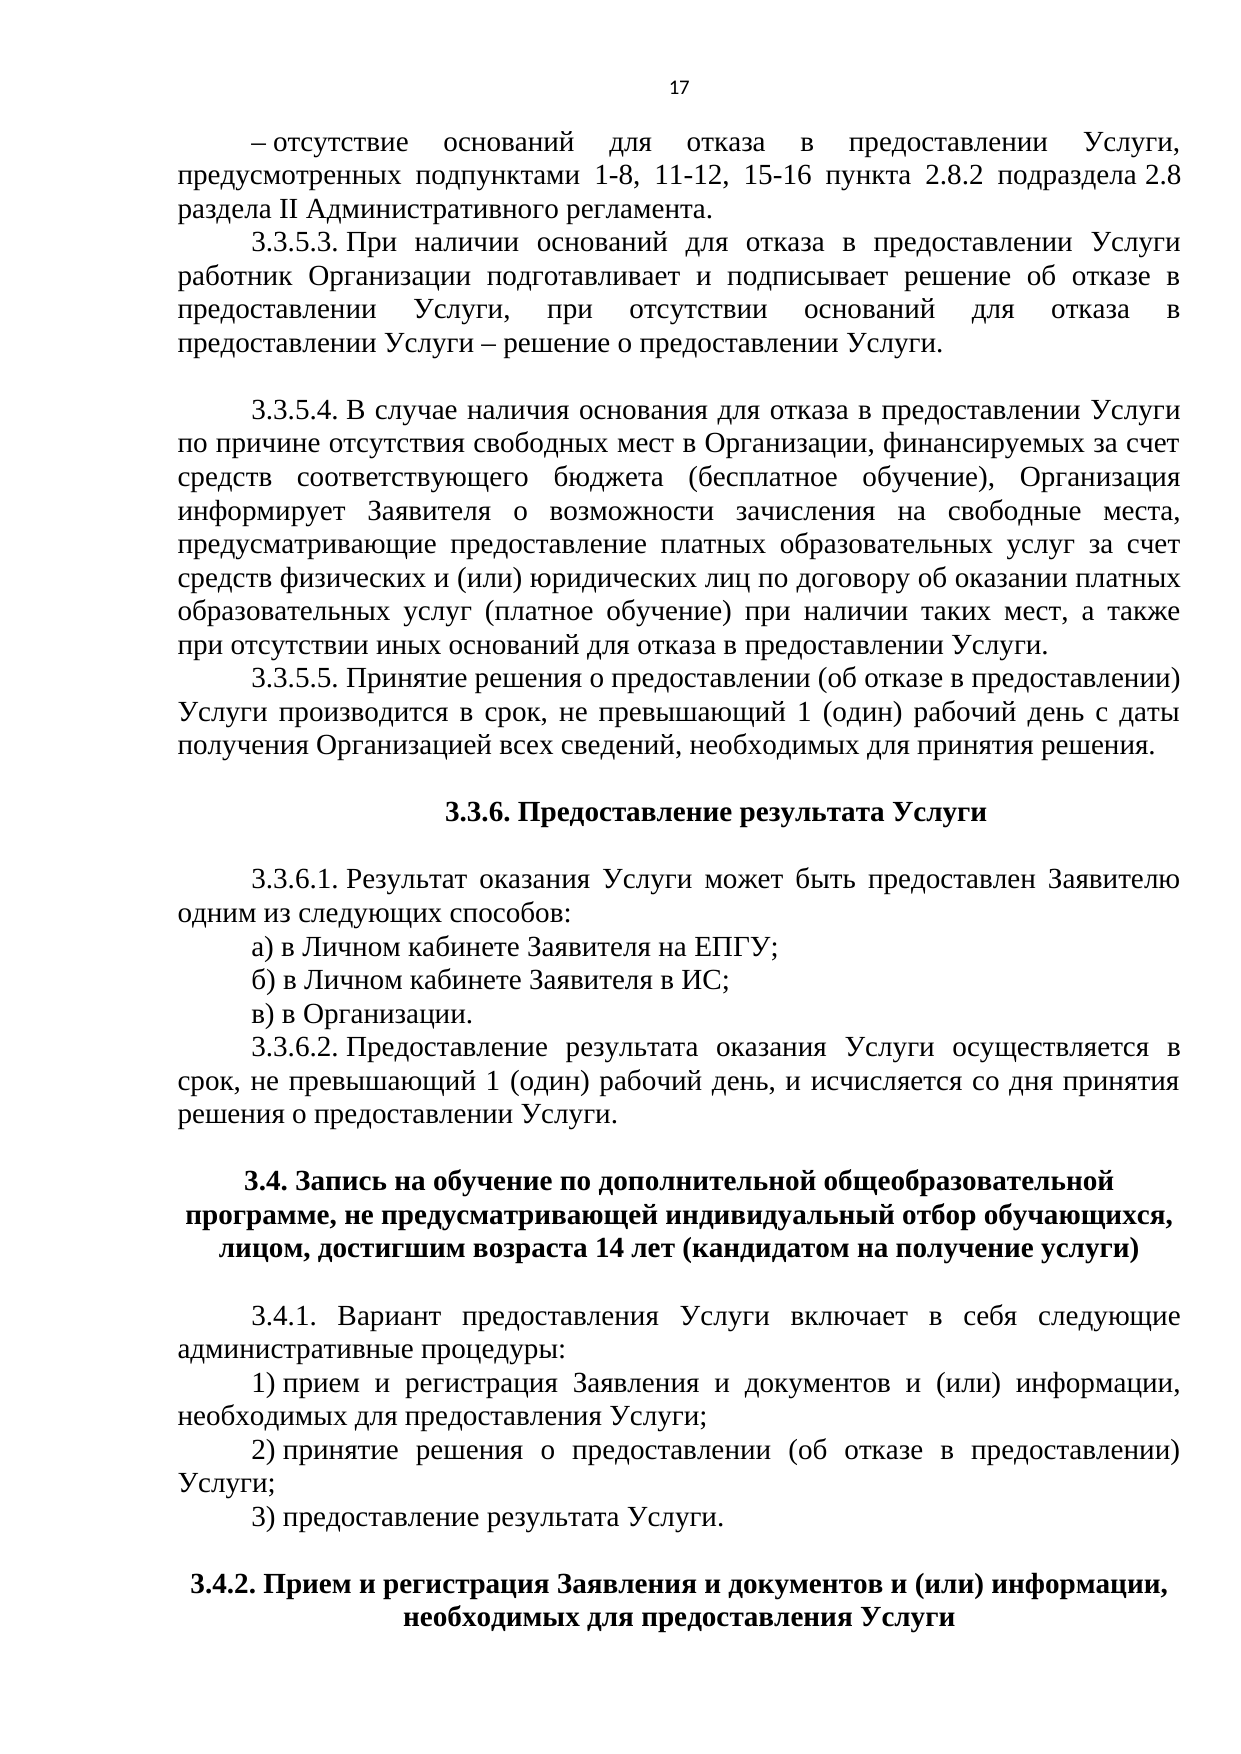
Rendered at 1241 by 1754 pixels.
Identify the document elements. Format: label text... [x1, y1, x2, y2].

list 3) предоставление результата Услуги. [177, 1499, 1181, 1532]
list 3.3.5.4. В случае наличия основания для отказа в предоставлении Услуги по причине отсутствия свободных мест в Организации, финансируемых за счет средств соответствующего бюджета (бесплатное обучение), Организация информирует Заявителя о возможности зачисления на свободные места, предусматривающие предоставление платных образовательных услуг за счет средств физических и (или) юридических лиц по договору об оказании платных образовательных услуг (платное обучение) при наличии таких мест, а также при отсутствии иных оснований для отказа в предоставлении Услуги. [177, 392, 1181, 660]
list 3.3.6.2. Предоставление результата оказания Услуги осуществляется в срок, не превышающий 1 (один) рабочий день, и исчисляется со дня принятия решения о предоставлении Услуги. [177, 1029, 1181, 1130]
text 3.4. Запись на обучение по дополнительной общеобразовательной программе, не предусматривающей индивидуальный отбор обучающихся, лицом, достигшим возраста 14 лет (кандидатом на получение услуги) [177, 1163, 1181, 1264]
list б) в Личном кабинете Заявителя в ИС; [177, 962, 1181, 996]
text 3.4.1. Вариант предоставления Услуги включает в себя следующие административные процедуры: [177, 1298, 1181, 1365]
text 3.4.2. Прием и регистрация Заявления и документов и (или) информации, необходимых для предоставления Услуги [177, 1566, 1181, 1633]
list а) в Личном кабинете Заявителя на ЕПГУ; [177, 929, 1181, 962]
list 1) прием и регистрация Заявления и документов и (или) информации, необходимых для предоставления Услуги; [177, 1365, 1181, 1432]
list 3.3.6. Предоставление результата Услуги [177, 794, 1181, 828]
list 2) принятие решения о предоставлении (об отказе в предоставлении) Услуги; [177, 1432, 1181, 1499]
list в) в Организации. [177, 996, 1181, 1029]
list – отсутствие оснований для отказа в предоставлении Услуги, предусмотренных подпунктами 1-8, 11-12, 15-16 пункта 2.8.2 подраздела 2.8 раздела II Административного регламента. [177, 124, 1181, 224]
list 3.3.5.5. Принятие решения о предоставлении (об отказе в предоставлении) Услуги производится в срок, не превышающий 1 (один) рабочий день с даты получения Организацией всех сведений, необходимых для принятия решения. [177, 660, 1181, 761]
list 3.3.5.3. При наличии оснований для отказа в предоставлении Услуги работник Организации подготавливает и подписывает решение об отказе в предоставлении Услуги, при отсутствии оснований для отказа в предоставлении Услуги – решение о предоставлении Услуги. [177, 224, 1181, 358]
list 3.3.6.1. Результат оказания Услуги может быть предоставлен Заявителю одним из следующих способов: [177, 862, 1181, 929]
